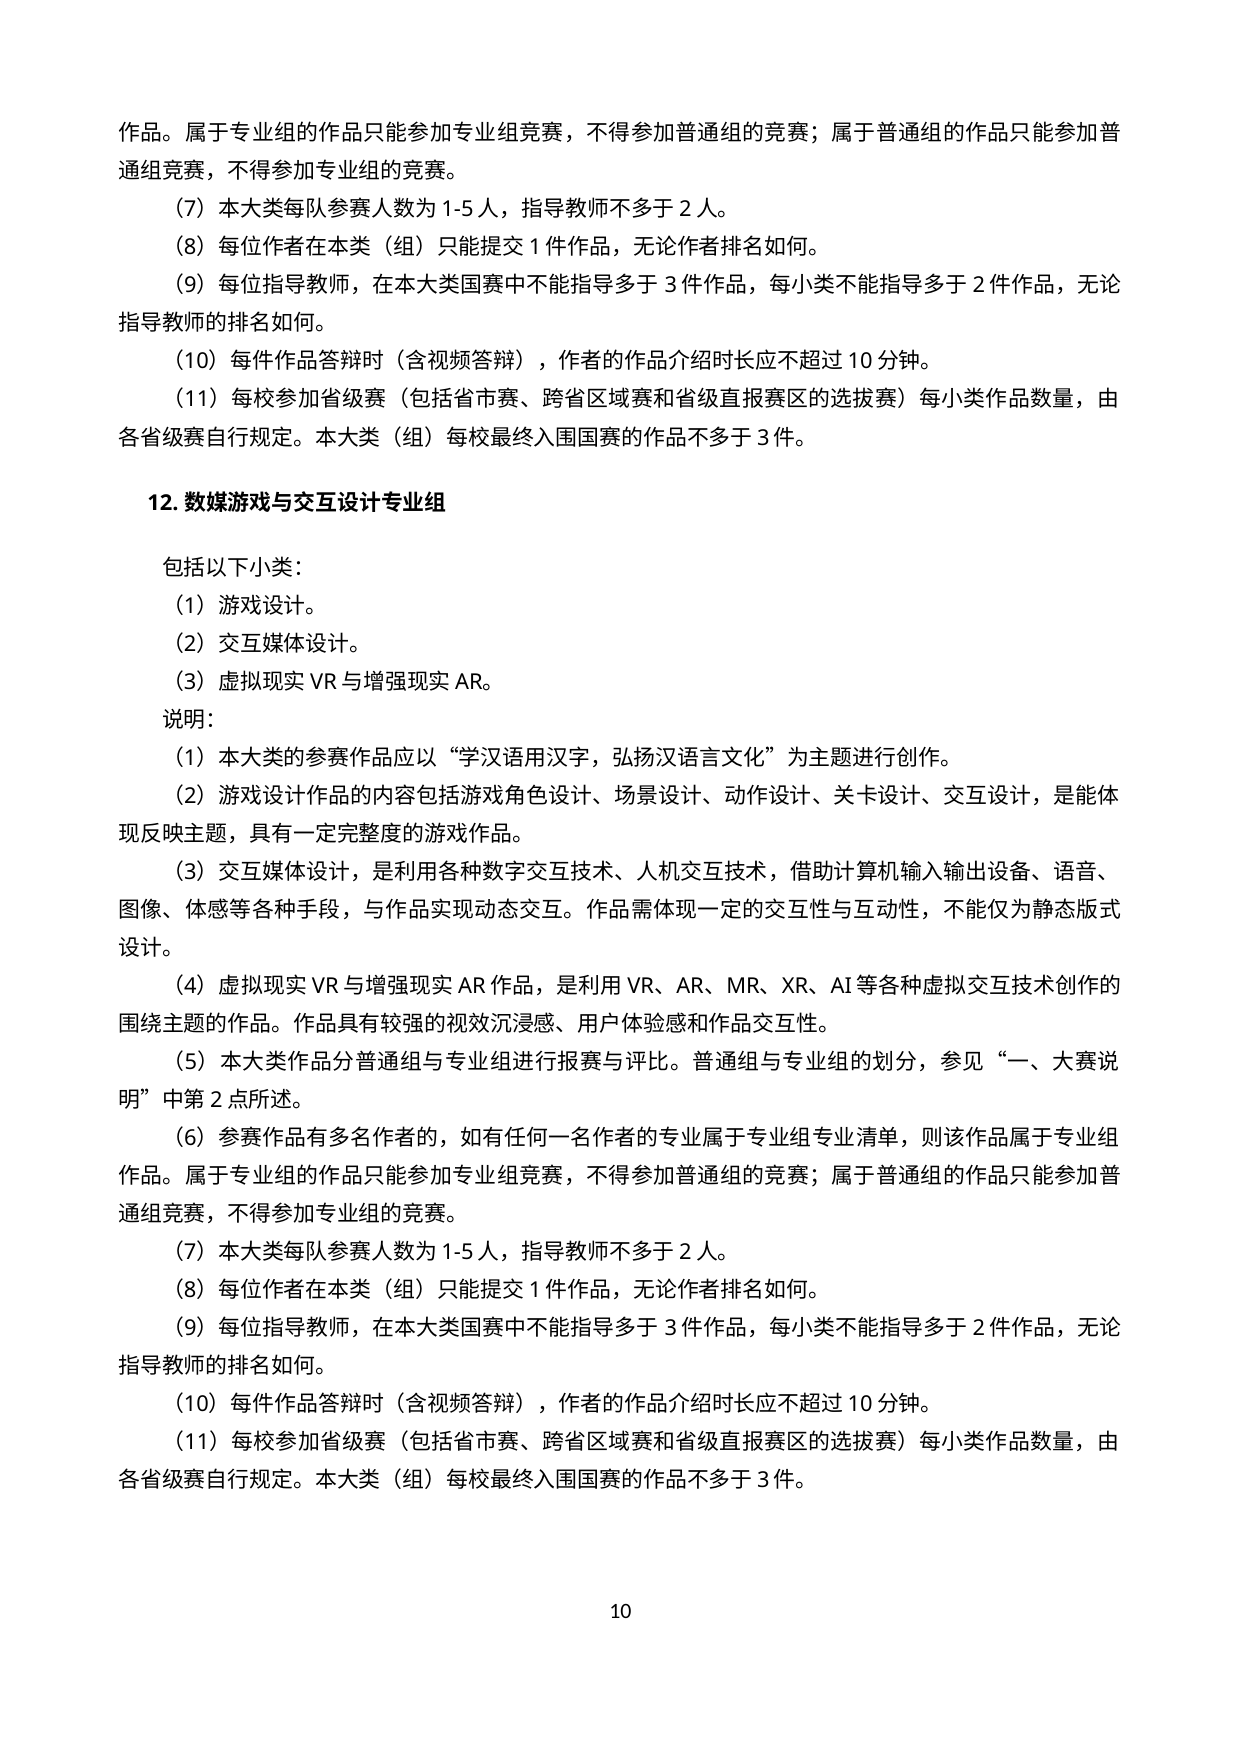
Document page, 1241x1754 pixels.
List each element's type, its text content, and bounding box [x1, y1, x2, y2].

text 包括以下小类： [118, 550, 1122, 582]
text （7）本大类每队参赛人数为1-5人，指导教师不多于2人。 [118, 191, 1122, 223]
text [118, 115, 1122, 185]
text （6）参赛作品有多名作者的，如有任何一名作者的专业属于专业组专业清单，则该作品属于专业组作品。属于专业组的作品只能参加专业组竞赛，不得参加普通组的竞赛；属于普通组的作品只能参加普通组竞赛，不得参加专业组的竞赛。 [118, 1120, 1122, 1228]
text （8）每位作者在本类（组）只能提交1件作品，无论作者排名如何。 [118, 229, 1122, 261]
text （10）每件作品答辩时（含视频答辩），作者的作品介绍时长应不超过10分钟。 [118, 1386, 1122, 1418]
text （2）游戏设计作品的内容包括游戏角色设计、场景设计、动作设计、关卡设计、交互设计，是能体现反映主题，具有一定完整度的游戏作品。 [118, 778, 1122, 848]
text （11）每校参加省级赛（包括省市赛、跨省区域赛和省级直报赛区的选拔赛）每小类作品数量，由各省级赛自行规定。本大类（组）每校最终入围国赛的作品不多于3件。 [118, 381, 1122, 451]
text （7）本大类每队参赛人数为1-5人，指导教师不多于2人。 [118, 1234, 1122, 1266]
text （2）交互媒体设计。 [118, 626, 1122, 658]
text （11）每校参加省级赛（包括省市赛、跨省区域赛和省级直报赛区的选拔赛）每小类作品数量，由各省级赛自行规定。本大类（组）每校最终入围国赛的作品不多于3件。 [118, 1424, 1122, 1494]
text （3）虚拟现实VR与增强现实AR。 [118, 664, 1122, 696]
text （8）每位作者在本类（组）只能提交1件作品，无论作者排名如何。 [118, 1272, 1122, 1304]
text （4）虚拟现实VR与增强现实AR作品，是利用VR、AR、MR、XR、AI等各种虚拟交互技术创作的围绕主题的作品。作品具有较强的视效沉浸感、用户体验感和作品交互性。 [118, 968, 1122, 1038]
text （3）交互媒体设计，是利用各种数字交互技术、人机交互技术，借助计算机输入输出设备、语音、图像、体感等各种手段，与作品实现动态交互。作品需体现一定的交互性与互动性，不能仅为静态版式设计。 [118, 854, 1122, 962]
text 12. 数媒游戏与交互设计专业组 [118, 485, 1122, 516]
text （10）每件作品答辩时（含视频答辩），作者的作品介绍时长应不超过10分钟。 [118, 343, 1122, 375]
text （1）游戏设计。 [118, 588, 1122, 619]
text 说明： [118, 702, 1122, 734]
text （9）每位指导教师，在本大类国赛中不能指导多于3件作品，每小类不能指导多于2件作品，无论指导教师的排名如何。 [118, 1310, 1122, 1380]
text （5）本大类作品分普通组与专业组进行报赛与评比。普通组与专业组的划分，参见“一、大赛说明”中第2点所述。 [118, 1044, 1122, 1114]
text （9）每位指导教师，在本大类国赛中不能指导多于3件作品，每小类不能指导多于2件作品，无论指导教师的排名如何。 [118, 267, 1122, 337]
text （1）本大类的参赛作品应以“学汉语用汉字，弘扬汉语言文化”为主题进行创作。 [118, 740, 1122, 772]
